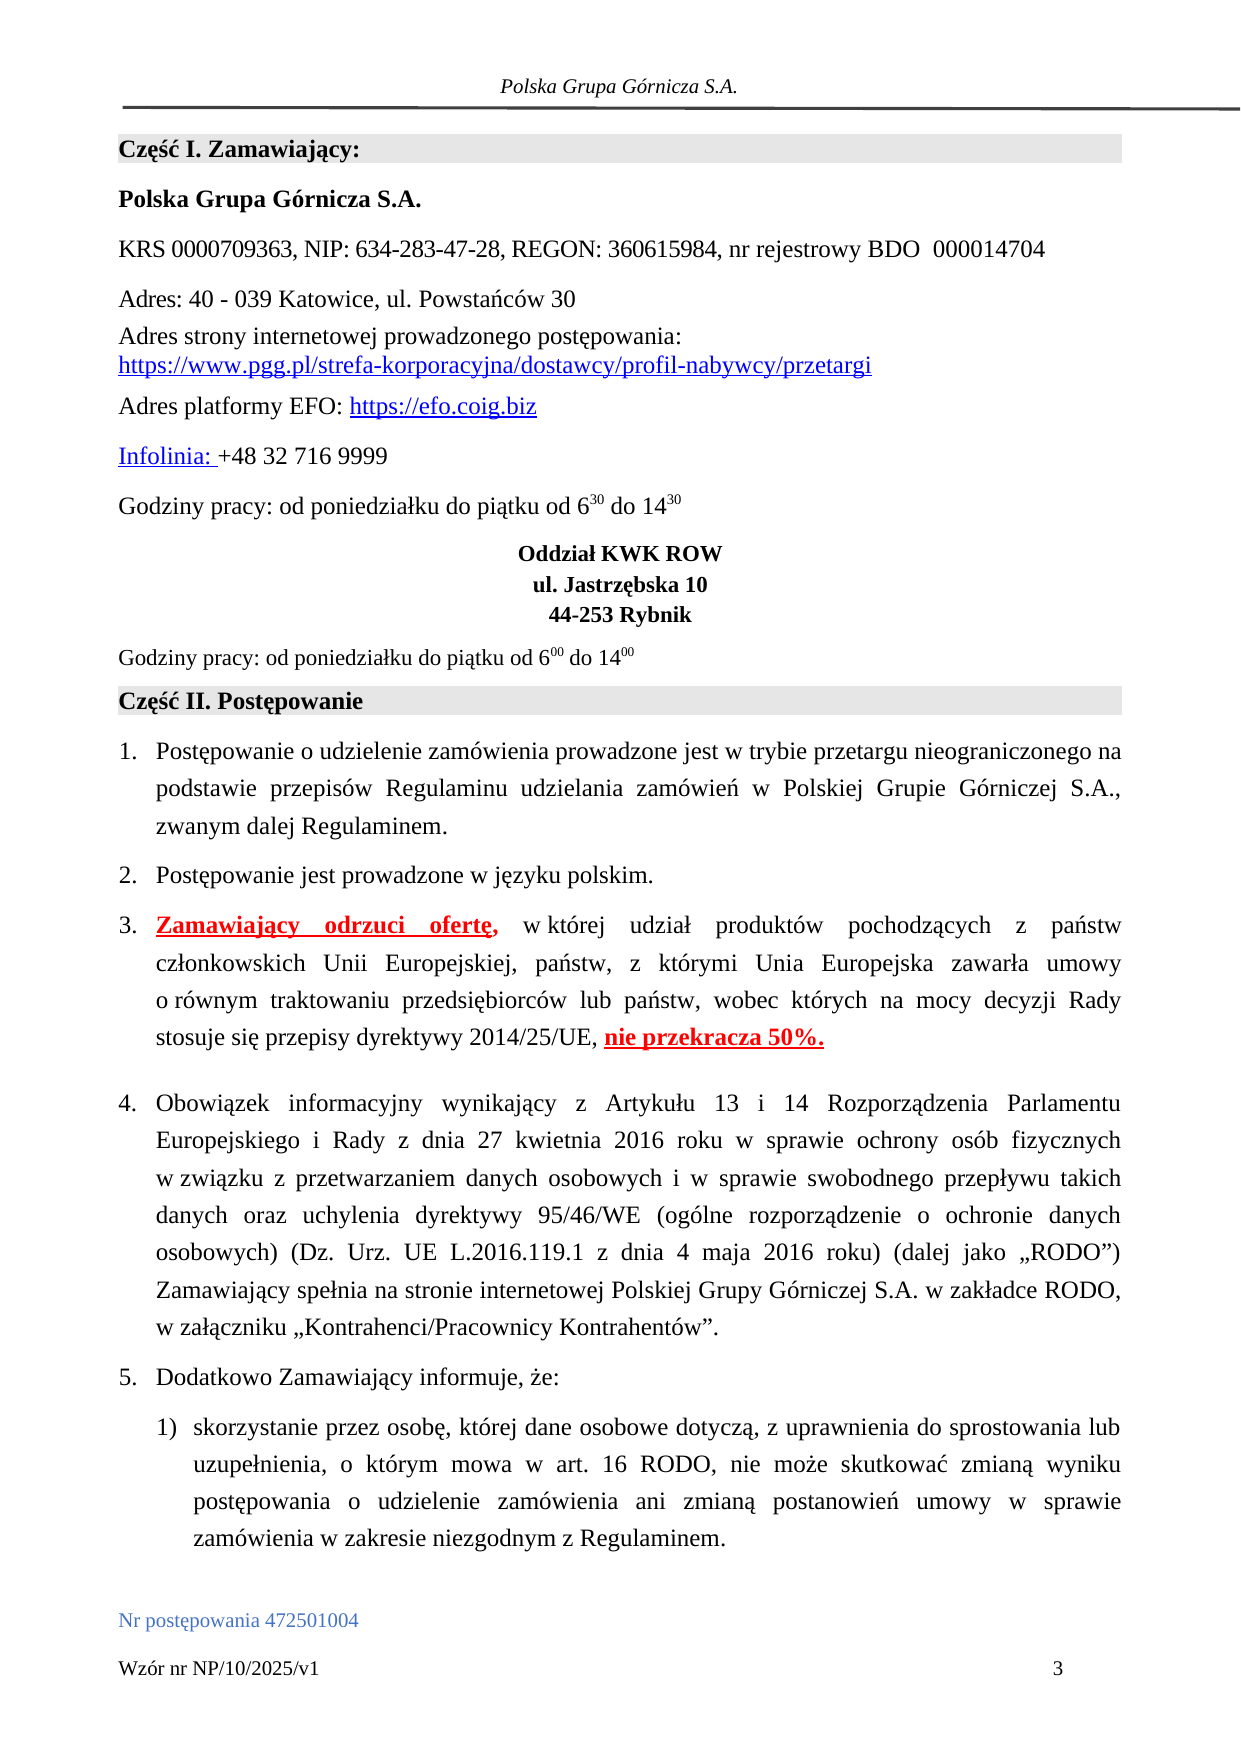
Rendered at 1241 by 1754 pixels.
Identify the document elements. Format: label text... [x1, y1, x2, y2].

list Postępowanie jest prowadzone w języku polskim. [118, 861, 1122, 889]
subtitle Część II. Postępowanie [118, 686, 1122, 715]
text Polska Grupa Górnicza S.A. [118, 184, 1122, 213]
list Zamawiający odrzuci ofertę, w której udział produktów pochodzących z państw członkowskich Unii Europejskiej, państw, z którymi Unia Europejska zawarła umowy o równym traktowaniu przedsiębiorców lub państw, wobec których na mocy decyzji Rady stosuje się przepisy dyrektywy 2014/25/UE, nie przekracza 50%. [118, 910, 1122, 1051]
text KRS 0000709363, NIP: 634-283-47-28, REGON: 360615984, nr rejestrowy BDO 000014704 [118, 234, 1122, 263]
list Dodatkowo Zamawiający informuje, że: [118, 1362, 1122, 1391]
text Godziny pracy: od poniedziałku do piątku od 600 do 1400 [118, 644, 1122, 670]
list Postępowanie o udzielenie zamówienia prowadzone jest w trybie przetargu nieograniczonego na podstawie przepisów Regulaminu udzielania zamówień w Polskiej Grupie Górniczej S.A., zwanym dalej Regulaminem. [118, 736, 1122, 839]
text 44-253 Rybnik [118, 601, 1122, 627]
text ul. Jastrzębska 10 [118, 571, 1122, 597]
text Adres platformy EFO: https://efo.coig.biz [118, 391, 1122, 420]
text Infolinia: +48 32 716 9999 [118, 441, 1122, 470]
subtitle Część I. Zamawiający: [118, 134, 1122, 163]
list Obowiązek informacyjny wynikający z Artykułu 13 i 14 Rozporządzenia Parlamentu Europejskiego i Rady z dnia 27 kwietnia 2016 roku w sprawie ochrony osób fizycznych w związku z przetwarzaniem danych osobowych i w sprawie swobodnego przepływu takich danych oraz uchylenia dyrektywy 95/46/WE (ogólne rozporządzenie o ochronie danych osobowych) (Dz. Urz. UE L.2016.119.1 z dnia 4 maja 2016 roku) (dalej jako „RODO”) Zamawiający spełnia na stronie internetowej Polskiej Grupy Górniczej S.A. w zakładce RODO, w załączniku „Kontrahenci/Pracownicy Kontrahentów”. [118, 1088, 1122, 1341]
text Godziny pracy: od poniedziałku do piątku od 630 do 1430 [118, 491, 1122, 519]
text Oddział KWK ROW [118, 541, 1122, 567]
text Adres strony internetowej prowadzonego postępowania: https://www.pgg.pl/strefa-korporacyjna/dostawcy/profil-nabywcy/przetargi [118, 321, 1122, 379]
text Adres: 40 - 039 Katowice, ul. Powstańców 30 [118, 284, 1122, 313]
list skorzystanie przez osobę, której dane osobowe dotyczą, z uprawnienia do sprostowania lub uzupełnienia, o którym mowa w art. 16 RODO, nie może skutkować zmianą wyniku postępowania o udzielenie zamówienia ani zmianą postanowień umowy w sprawie zamówienia w zakresie niezgodnym z Regulaminem. [156, 1412, 1122, 1552]
